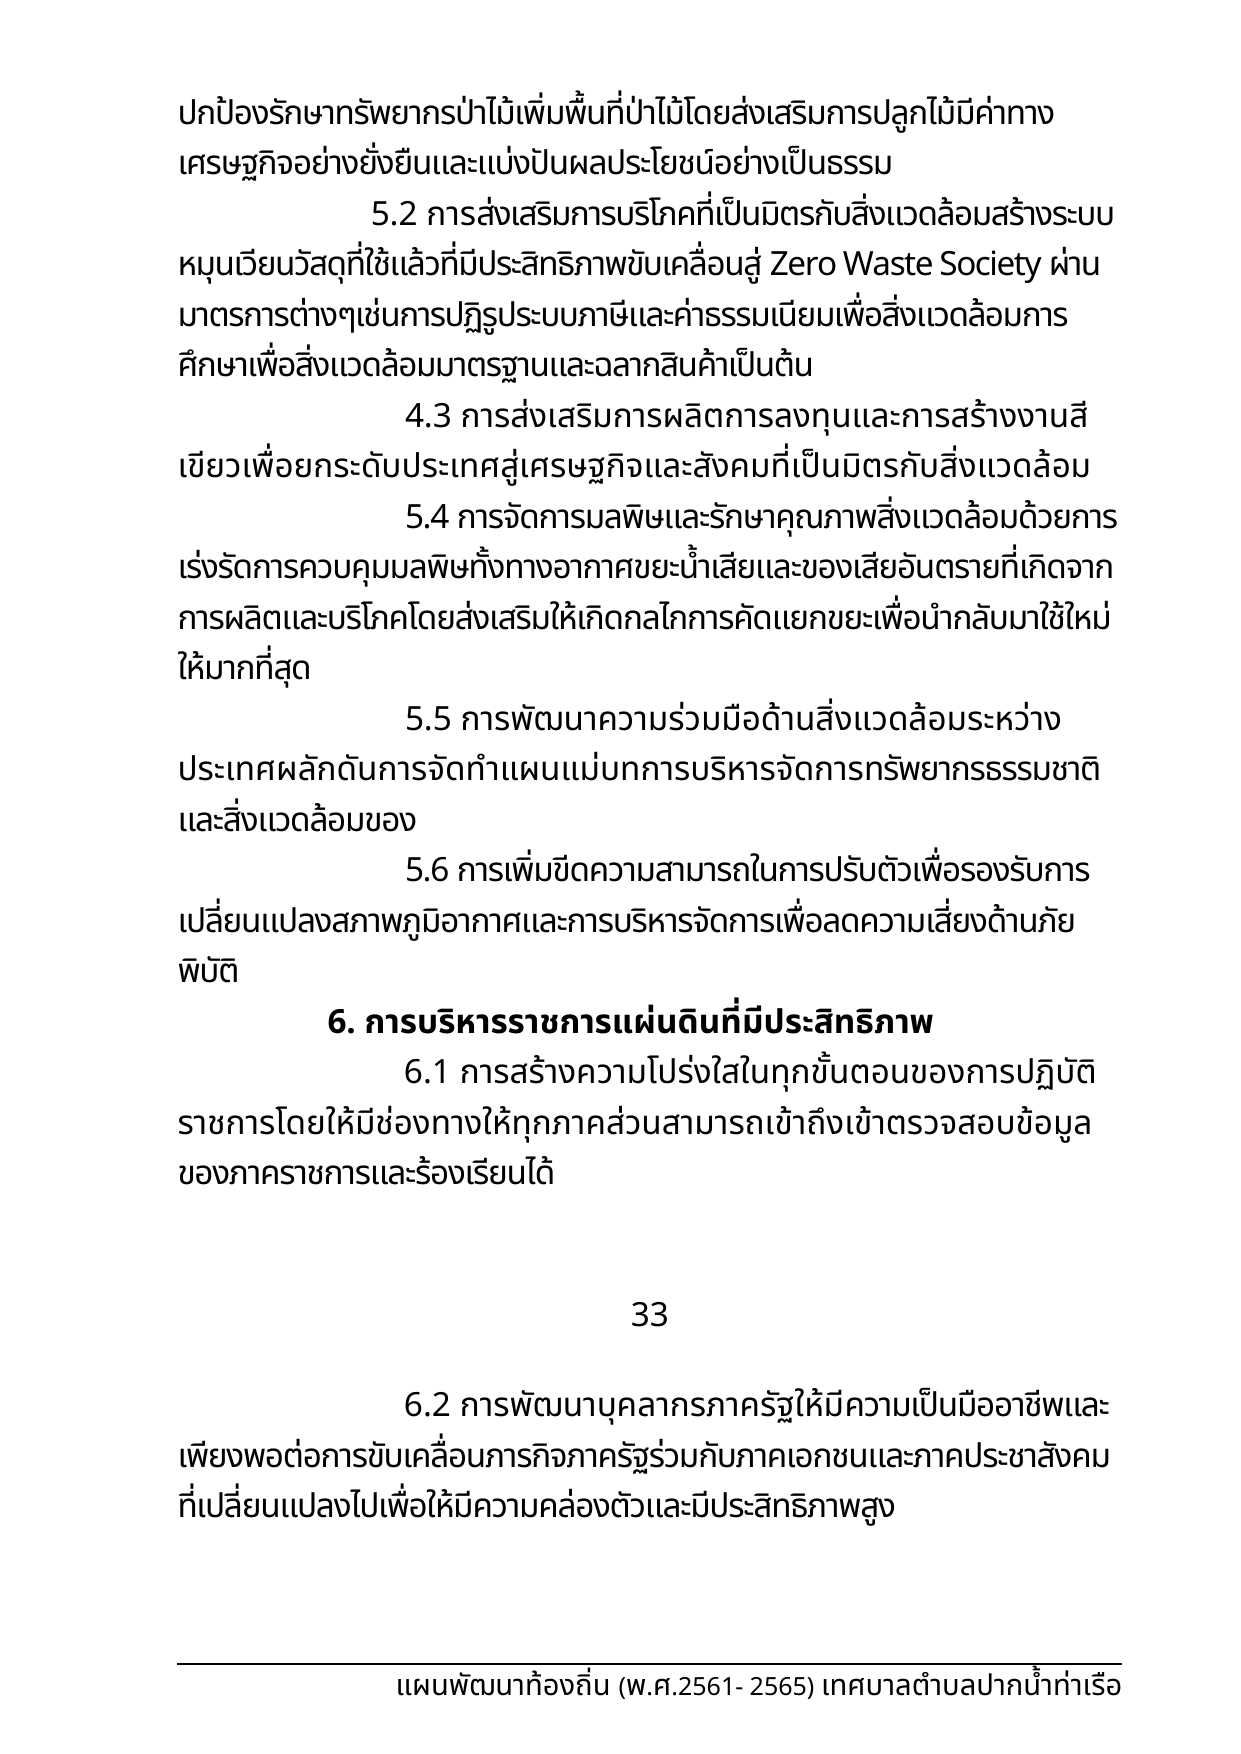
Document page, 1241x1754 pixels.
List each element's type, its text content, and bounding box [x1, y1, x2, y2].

text 5.4 การจัดการมลพิษและรักษาคุณภาพสิ่งแวดล้อมด้วยการเร่งรัดการควบคุมมลพิษทั้งทางอากาศขยะน้ำเสียและของเสียอันตรายที่เกิดจากการผลิตและบริโภคโดยส่งเสริมให้เกิดกลไกการคัดแยกขยะเพื่อนำกลับมาใช้ใหม่ให้มากที่สุด [177, 493, 1122, 694]
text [177, 89, 1122, 189]
text 6.2 การพัฒนาบุคลากรภาครัฐให้มีความเป็นมืออาชีพและเพียงพอต่อการขับเคลื่อนภารกิจภาครัฐร่วมกับภาคเอกชนและภาคประชาสังคมที่เปลี่ยนแปลงไปเพื่อให้มีความคล่องตัวและมีประสิทธิภาพสูง [177, 1381, 1122, 1533]
text 6.1 การสร้างความโปร่งใสในทุกขั้นตอนของการปฏิบัติราชการโดยให้มีช่องทางให้ทุกภาคส่วนสามารถเข้าถึงเข้าตรวจสอบข้อมูลของภาคราชการและร้องเรียนได้ [177, 1048, 1122, 1199]
text 6. การบริหารราชการแผ่นดินที่มีประสิทธิภาพ [252, 997, 1122, 1048]
text 5.6 การเพิ่มขีดความสามารถในการปรับตัวเพื่อรองรับการเปลี่ยนแปลงสภาพภูมิอากาศและการบริหารจัดการเพื่อลดความเสี่ยงด้านภัยพิบัติ [177, 846, 1122, 997]
text 4.3 การส่งเสริมการผลิตการลงทุนและการสร้างงานสีเขียวเพื่อยกระดับประเทศสู่เศรษฐกิจและสังคมที่เป็นมิตรกับสิ่งแวดล้อม [177, 392, 1122, 493]
text 5.2 การส่งเสริมการบริโภคที่เป็นมิตรกับสิ่งแวดล้อมสร้างระบบหมุนเวียนวัสดุที่ใช้แล้วที่มีประสิทธิภาพขับเคลื่อนสู่ Zero Waste Society ผ่านมาตรการต่างๆเช่นการปฏิรูประบบภาษีและค่าธรรมเนียมเพื่อสิ่งแวดล้อมการศึกษาเพื่อสิ่งแวดล้อมมาตรฐานและฉลากสินค้าเป็นต้น [177, 189, 1122, 392]
text 5.5 การพัฒนาความร่วมมือด้านสิ่งแวดล้อมระหว่างประเทศผลักดันการจัดทำแผนแม่บทการบริหารจัดการทรัพยากรธรรมชาติและสิ่งแวดล้อมของ [177, 694, 1122, 846]
text 33 [177, 1290, 1122, 1336]
